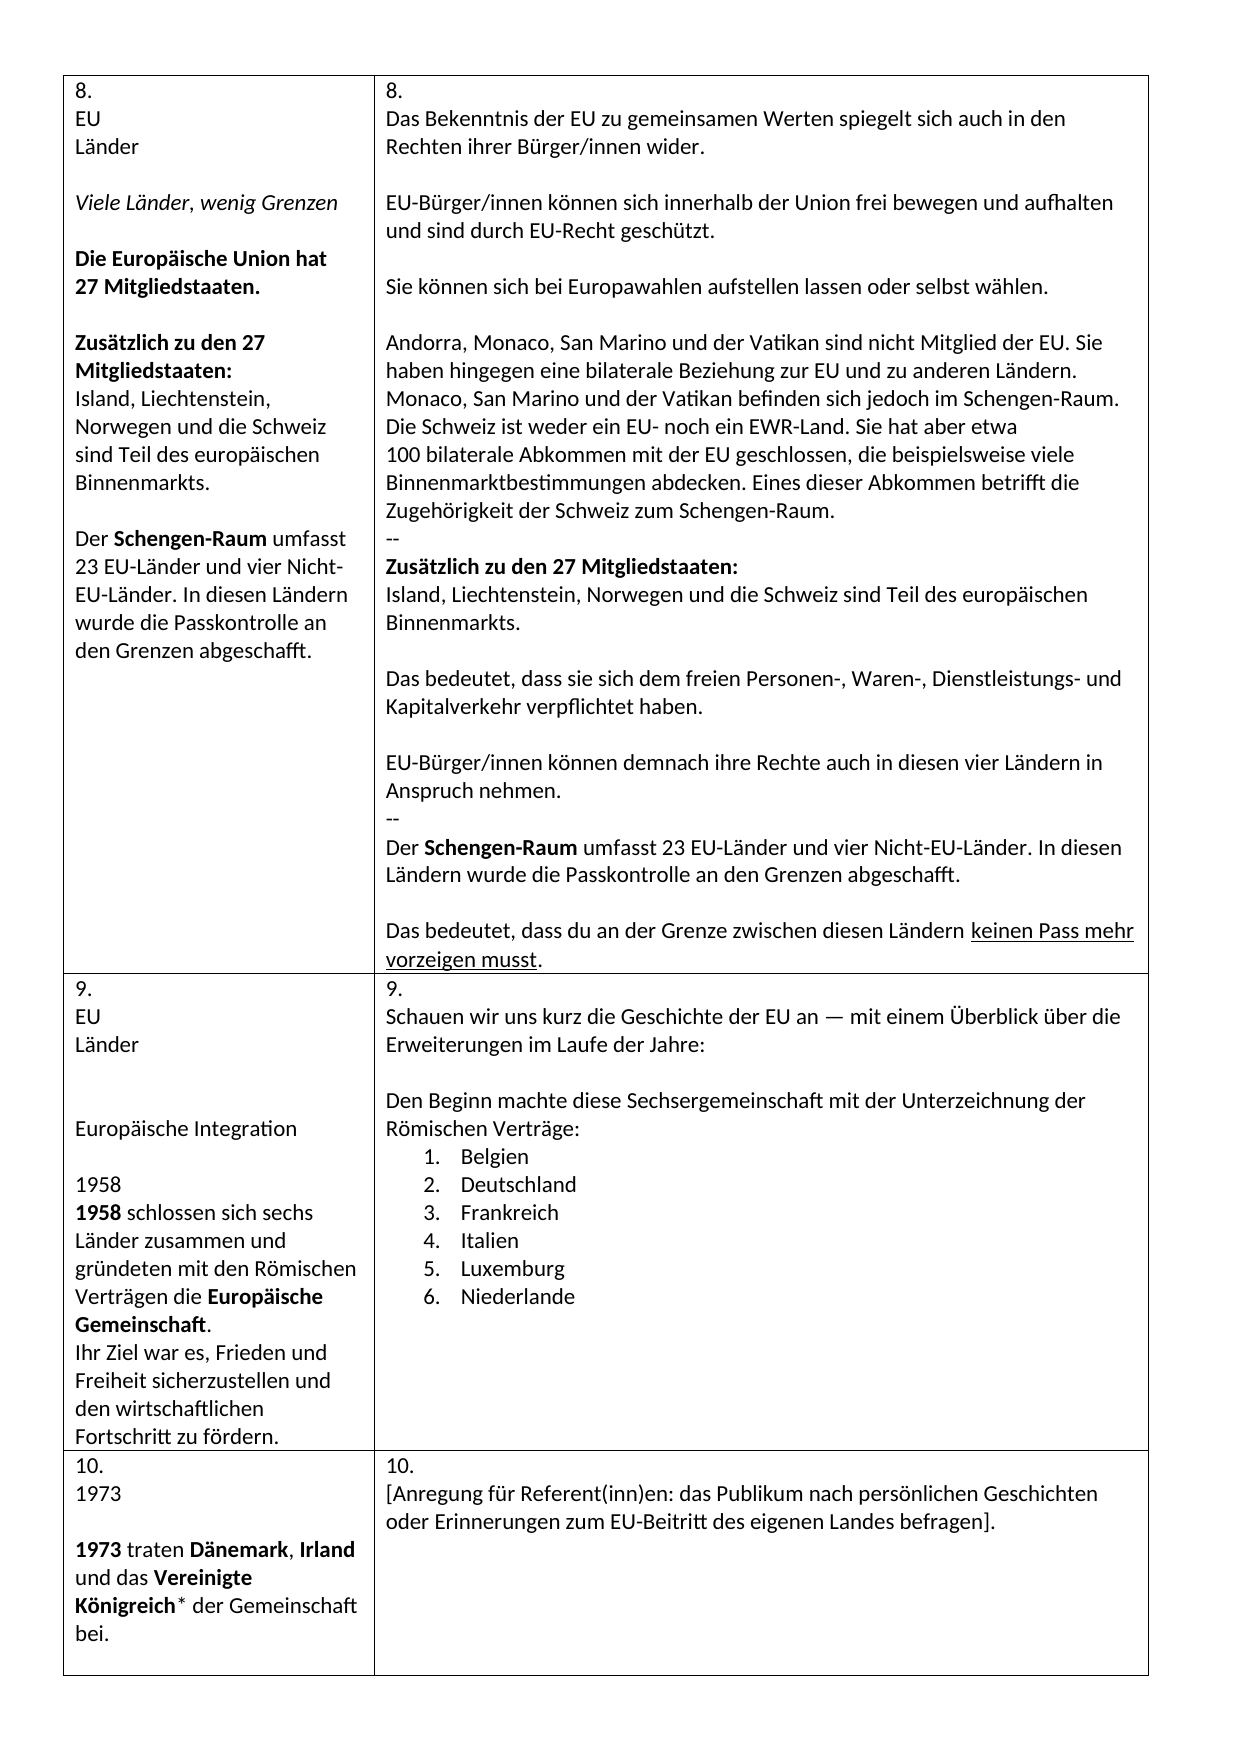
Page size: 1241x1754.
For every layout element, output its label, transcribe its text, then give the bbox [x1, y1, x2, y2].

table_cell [375, 1451, 1148, 1675]
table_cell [64, 1451, 374, 1675]
table_cell 8. Das Bekenntnis der EU zu gemeinsamen Werten spiegelt sich auch in den Rechten ihrer Bürger/innen wider. EU-Bürger/innen können sich innerhalb der Union frei bewegen und aufhalten und sind durch EU-Recht geschützt. Sie können sich bei Europawahlen aufstellen lassen oder selbst wählen. Andorra, Monaco, San Marino und der Vatikan sind nicht Mitglied der EU. Sie haben hingegen eine bilaterale Beziehung zur EU und zu anderen Ländern. Monaco, San Marino und der Vatikan befinden sich jedoch im Schengen-Raum. Die Schweiz ist weder ein EU- noch ein EWR-Land. Sie hat aber etwa 100 bilaterale Abkommen mit der EU geschlossen, die beispielsweise viele Binnenmarktbestimmungen abdecken. Eines dieser Abkommen betrifft die Zugehörigkeit der Schweiz zum Schengen-Raum. -- Zusätzlich zu den 27 Mitgliedstaaten: Island, Liechtenstein, Norwegen und die Schweiz sind Teil des europäischen Binnenmarkts. Das bedeutet, dass sie sich dem freien Personen-, Waren-, Dienstleistungs- und Kapitalverkehr verpflichtet haben. EU-Bürger/innen können demnach ihre Rechte auch in diesen vier Ländern in Anspruch nehmen. -- Der Schengen-Raum umfasst 23 EU-Länder und vier Nicht-EU-Länder. In diesen Ländern wurde die Passkontrolle an den Grenzen abgeschafft. Das bedeutet, dass du an der Grenze zwischen diesen Ländern keinen Pass mehr vorzeigen musst. [375, 76, 1148, 973]
table_cell 9. EU Länder Europäische Integration 1958 1958 schlossen sich sechs Länder zusammen und gründeten mit den Römischen Verträgen die Europäische Gemeinschaft. Ihr Ziel war es, Frieden und Freiheit sicherzustellen und den wirtschaftlichen Fortschritt zu fördern. [64, 974, 374, 1450]
table_cell 8. EU Länder Viele Länder, wenig Grenzen Die Europäische Union hat 27 Mitgliedstaaten. Zusätzlich zu den 27 Mitgliedstaaten: Island, Liechtenstein, Norwegen und die Schweiz sind Teil des europäischen Binnenmarkts. Der Schengen-Raum umfasst 23 EU-Länder und vier Nicht-EU-Länder. In diesen Ländern wurde die Passkontrolle an den Grenzen abgeschafft. [64, 76, 374, 973]
table_cell 9. Schauen wir uns kurz die Geschichte der EU an — mit einem Überblick über die Erweiterungen im Laufe der Jahre: Den Beginn machte diese Sechsergemeinschaft mit der Unterzeichnung der Römischen Verträge: Belgien Deutschland Frankreich Italien Luxemburg Niederlande [375, 974, 1148, 1450]
